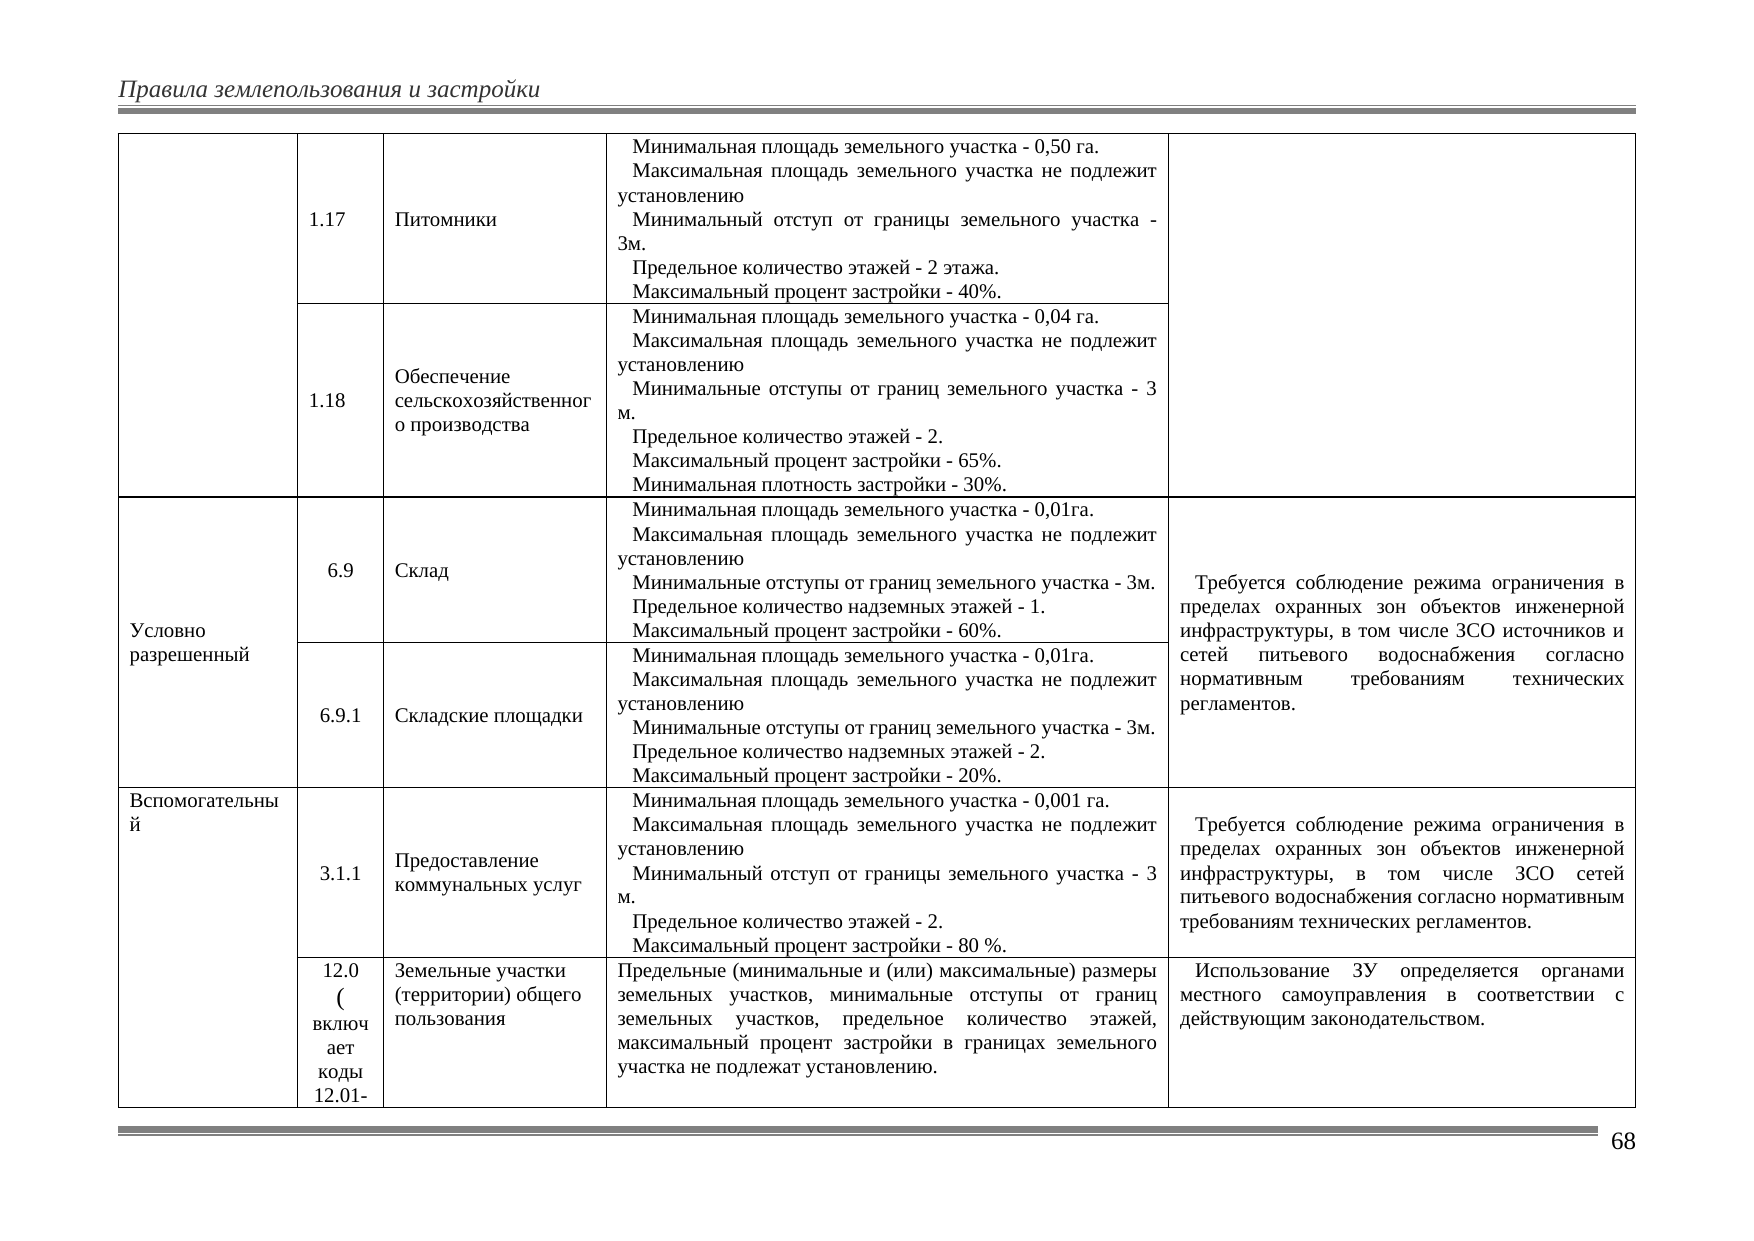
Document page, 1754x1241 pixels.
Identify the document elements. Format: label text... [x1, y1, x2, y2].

table_cell 1.18 [298, 304, 383, 496]
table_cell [607, 958, 1168, 1107]
table_cell Минимальная площадь земельного участка - 0,001 га. Максимальная площадь земельного участка не подлежит установлению Минимальный отступ от границы земельного участка - . Предельное количество этажей - 2. Максимальный процент застройки - 80 %. [607, 788, 1168, 957]
table_cell Условно разрешенный [119, 498, 297, 787]
table_cell Предоставление коммунальных услуг [384, 788, 606, 957]
table_cell Минимальная площадь земельного участка - 0,01га. Максимальная площадь земельного участка не подлежит установлению Минимальные отступы от границ земельного участка - 3м. Предельное количество надземных этажей - 1. Максимальный процент застройки - 60%. [607, 498, 1168, 642]
table_cell 3.1.1 [298, 788, 383, 957]
table_cell 6.9.1 [298, 643, 383, 787]
table_cell 1.17 [298, 134, 383, 303]
table_cell Требуется соблюдение режима ограничения в пределах охранных зон объектов инженерной инфраструктуры, в том числе ЗСО источников и сетей питьевого водоснабжения согласно нормативным требованиям технических регламентов. [1169, 498, 1635, 787]
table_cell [298, 958, 383, 1107]
table_cell Обеспечение сельскохозяйственного производства [384, 304, 606, 496]
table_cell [384, 958, 606, 1107]
table_cell 6.9 [298, 498, 383, 642]
table_cell Складские площадки [384, 643, 606, 787]
table_cell Требуется соблюдение режима ограничения в пределах охранных зон объектов инженерной инфраструктуры, в том числе ЗСО сетей питьевого водоснабжения согласно нормативным требованиям технических регламентов. [1169, 788, 1635, 957]
table_cell Питомники [384, 134, 606, 303]
table_cell Минимальная площадь земельного участка - 0,01га. Максимальная площадь земельного участка не подлежит установлению Минимальные отступы от границ земельного участка - 3м. Предельное количество надземных этажей - 2. Максимальный процент застройки - 20%. [607, 643, 1168, 787]
table_cell Склад [384, 498, 606, 642]
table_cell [1169, 958, 1635, 1107]
table_cell Вспомогательный [119, 788, 297, 1107]
table_cell Минимальная площадь земельного участка - . Максимальная площадь земельного участка не подлежит установлению Минимальный отступ от границы земельного участка - 3м. Предельное количество этажей - 2 этажа. Максимальный процент застройки - 40%. [607, 134, 1168, 303]
